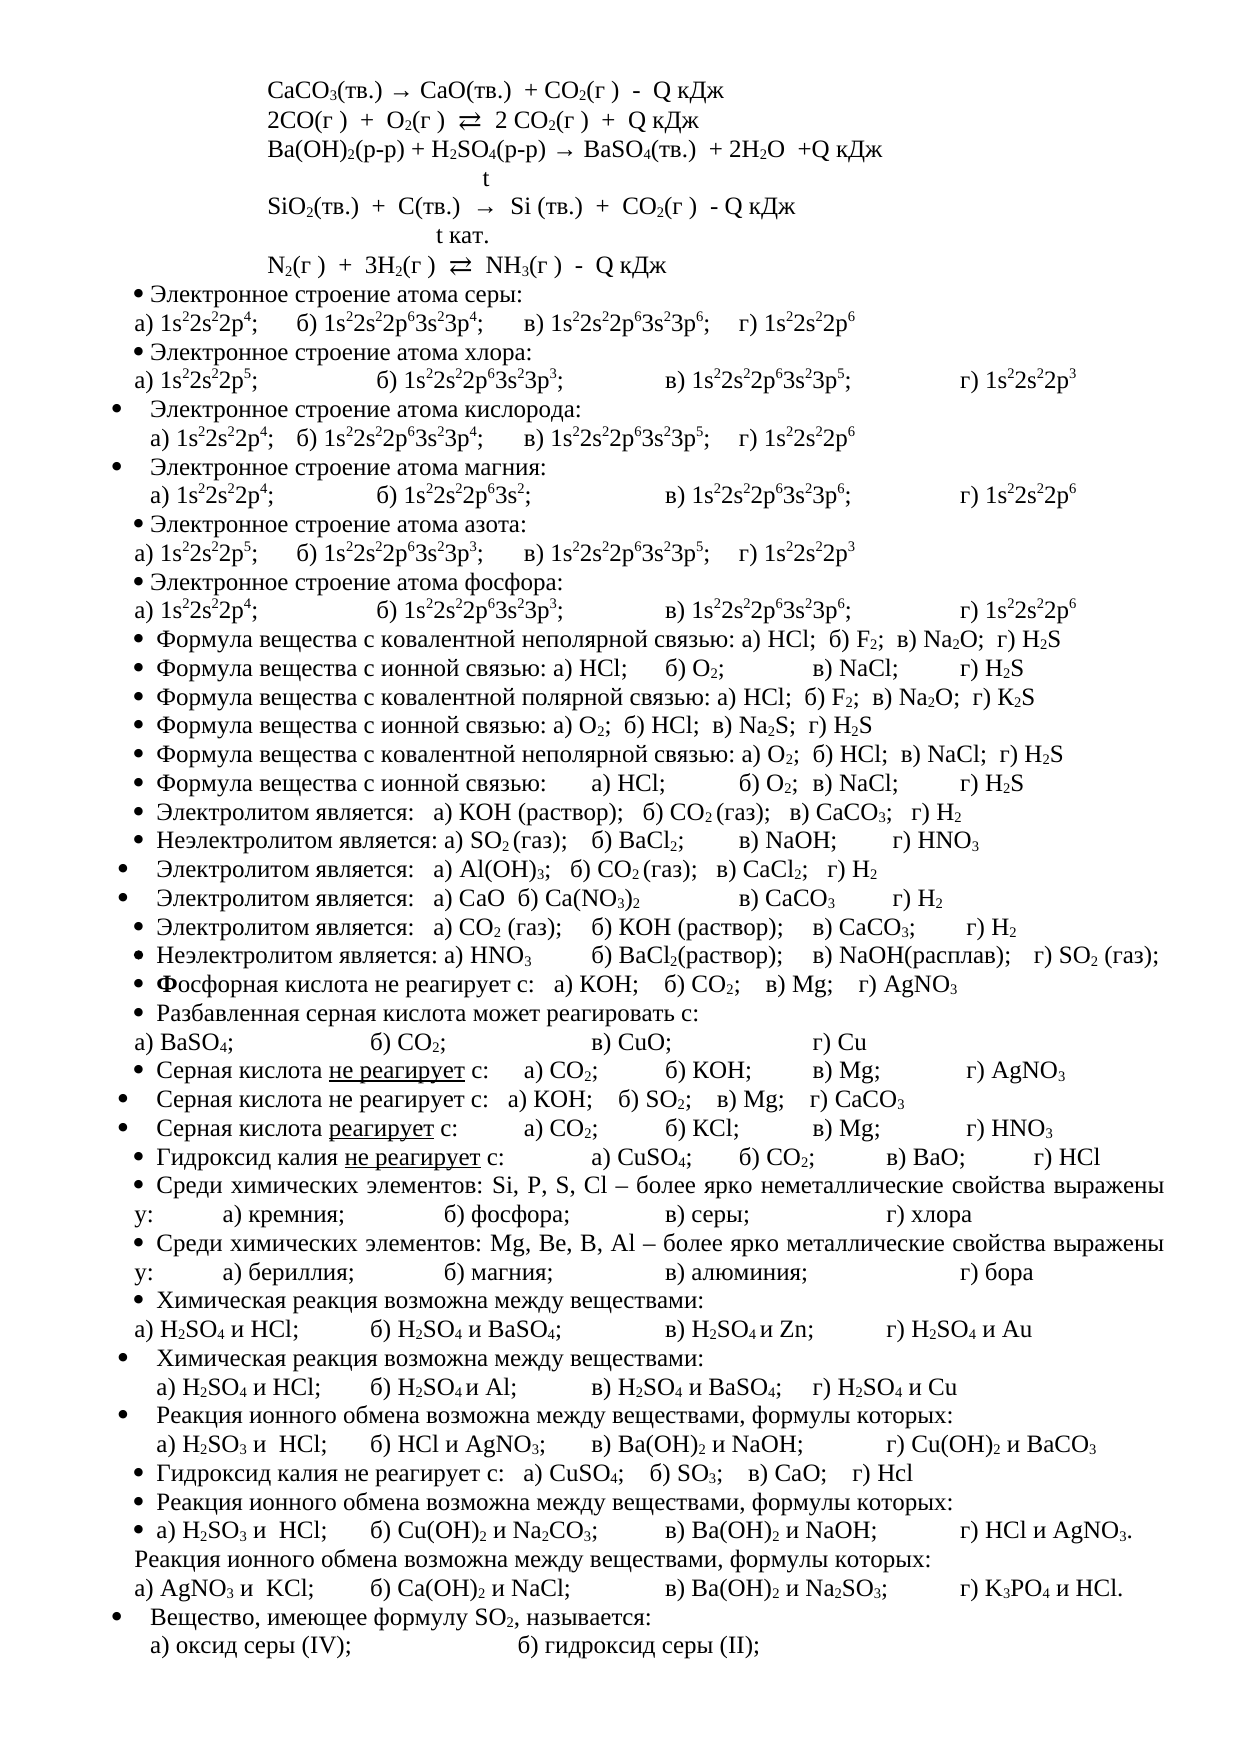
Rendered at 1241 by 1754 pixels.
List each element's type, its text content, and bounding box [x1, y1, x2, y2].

list Электронное строение атома кислорода: [112, 394, 1165, 423]
text а) 1s22s22p4; б) 1s22s22p63s23p4; в) 1s22s22p63s23p5; г) 1s22s22p6 [150, 423, 1165, 452]
list Неэлектролитом является: а) SО2 (газ); б) ВаCl2; в) NaOН; г) HNO3 [134, 825, 1165, 854]
list Формула вещества с ковалентной неполярной связью: а) HCl; б) F2; в) Na2O; г) H2S [134, 624, 1165, 653]
list Гидроксид калия не реагирует с: а) CuSО4; б) CO2; в) BаO; г) HCl [134, 1142, 1165, 1170]
list Электролитом является: а) Al(ОН)3; б) СО2 (газ); в) СаCl2; г) H2 [119, 854, 1165, 883]
text а) 1s22s22p4; б) 1s22s22p63s23p4; в) 1s22s22p63s23p6; г) 1s22s22p6 [134, 308, 1165, 337]
list а) H2SO3 и HCl; б) Cu(OH)2 и Na2CO3; в) Ba(OH)2 и NaОН; г) HCl и AgNO3. Реакция ионного обмена возможна между веществами, формулы которых: [134, 1515, 1165, 1573]
list Электронное строение атома серы: [134, 279, 1165, 308]
text а) H2SО4 и HCl; б) H2SО4 и Al; в) H2SО4 и ВаSО4; г) H2SО4 и Cu [156, 1372, 1165, 1400]
list Гидроксид калия не реагирует с: а) CuSО4; б) SO3; в) СаO; г) Hcl [134, 1458, 1165, 1487]
list Серная кислота не реагирует с: а) КОН; б) SО2; в) Mg; г) CaCO3 [119, 1084, 1165, 1113]
list Формула вещества с ионной связью: а) HCl; б) О2; в) NaCl; г) H2S [134, 653, 1165, 682]
text t кат. [150, 220, 1165, 249]
list Серная кислота не реагирует с: а) СО2; б) КОН; в) Mg; г) AgNO3 [134, 1055, 1165, 1084]
text 2CO(г ) + O2(г ) ⇄ 2 CO2(г ) + Q кДж [482, 104, 1165, 134]
list Вещество, имеющее формулу SO2, называется: [112, 1602, 1165, 1630]
text а) 1s22s22p4; б) 1s22s22p63s23p3; в) 1s22s22p63s23p6; г) 1s22s22p6 [134, 595, 1165, 624]
list Электролитом является: а) СaО б) Ca(NO3)2 в) СаСО3 г) H2 [119, 883, 1165, 912]
list Химическая реакция возможна между веществами: [119, 1343, 1165, 1372]
list Электролитом является: а) СО2 (газ); б) КОН (раствор); в) СаСО3; г) H2 [134, 912, 1165, 940]
list Электронное строение атома хлора: [134, 337, 1165, 365]
text а) ВаSО4; б) СО2; в) CuO; г) Cu [134, 1027, 1165, 1055]
text а) AgNO3 и KCl; б) Ca(OH)2 и NaCl; в) Ba(OH)2 и Na2SO3; г) K3PO4 и HCl. [134, 1573, 1165, 1602]
list Среди химических элементов: Mg, Be, B, Al – более ярко металлические свойства выражены у: а) бериллия; б) магния; в) алюминия; г) бора [134, 1228, 1165, 1285]
text а) 1s22s22p4; б) 1s22s22p63s2; в) 1s22s22p63s23p6; г) 1s22s22p6 [150, 480, 1165, 509]
list Химическая реакция возможна между веществами: [134, 1285, 1165, 1314]
list Серная кислота реагирует с: а) СО2; б) КCl; в) Mg; г) HNO3 [119, 1113, 1165, 1142]
text а) оксид серы (IV); б) гидроксид серы (II); [150, 1630, 1165, 1659]
text CaCO3(тв.) → CaO(тв.) + CO2(г ) - Q кДж [150, 75, 1165, 104]
text N2(г ) + 3H2(г ) ⇄ NH3(г ) - Q кДж [150, 249, 1165, 279]
text SiO2(тв.) + C(тв.) → Si (тв.) + CO2(г ) - Q кДж [150, 191, 1165, 220]
list Среди химических элементов: Si, P, S, Cl – более ярко неметаллические свойства выражены у: а) кремния; б) фосфора; в) серы; г) хлора [134, 1170, 1165, 1228]
list Фосфорная кислота не реагирует с: а) КОН; б) СО2; в) Mg; г) AgNO3 [134, 969, 1165, 998]
text t [150, 163, 1165, 191]
list Формула вещества с ковалентной полярной связью: а) HCl; б) F2; в) Na2O; г) К2S [134, 682, 1165, 710]
list Формула вещества с ионной связью: а) HCl; б) О2; в) NaCl; г) H2S [134, 768, 1165, 797]
list Формула вещества с ковалентной неполярной связью: а) О2; б) HCl; в) NaCl; г) H2S [134, 739, 1165, 768]
text а) 1s22s22p5; б) 1s22s22p63s23p3; в) 1s22s22p63s23p5; г) 1s22s22p3 [134, 365, 1165, 394]
list Формула вещества с ионной связью: а) О2; б) HCl; в) Na2S; г) H2S [134, 710, 1165, 739]
list Реакция ионного обмена возможна между веществами, формулы которых: [119, 1400, 1165, 1429]
list Электролитом является: а) КОН (раствор); б) СО2 (газ); в) СаСО3; г) H2 [134, 797, 1165, 825]
text а) H2SO3 и HCl; б) HCl и AgNO3; в) Ba(OH)2 и NaОН; г) Cu(OH)2 и BaCO3 [156, 1429, 1165, 1458]
list Неэлектролитом является: а) HNO3 б) ВаCl2(раствор); в) NaOН(расплав); г) SО2 (газ); [134, 940, 1165, 969]
list Разбавленная серная кислота может реагировать с: [134, 998, 1165, 1027]
list Электронное строение атома фосфора: [134, 567, 1165, 595]
list Электронное строение атома азота: [134, 509, 1165, 538]
text а) H2SО4 и HCl; б) H2SО4 и ВаSО4; в) H2SО4 и Zn; г) H2SО4 и Au [134, 1314, 1165, 1343]
text а) 1s22s22p5; б) 1s22s22p63s23p3; в) 1s22s22p63s23p5; г) 1s22s22p3 [134, 538, 1165, 567]
list Электронное строение атома магния: [112, 452, 1165, 480]
text 2CO(г ) + O2(г ) ⇄ 2 CO2(г ) + Q кДж [150, 104, 458, 134]
list Реакция ионного обмена возможна между веществами, формулы которых: [134, 1487, 1165, 1515]
text Ва(ОН)2(р-р) + Н2SO4(р-р) → BaSO4(тв.) + 2H2O +Q кДж [150, 134, 1165, 163]
